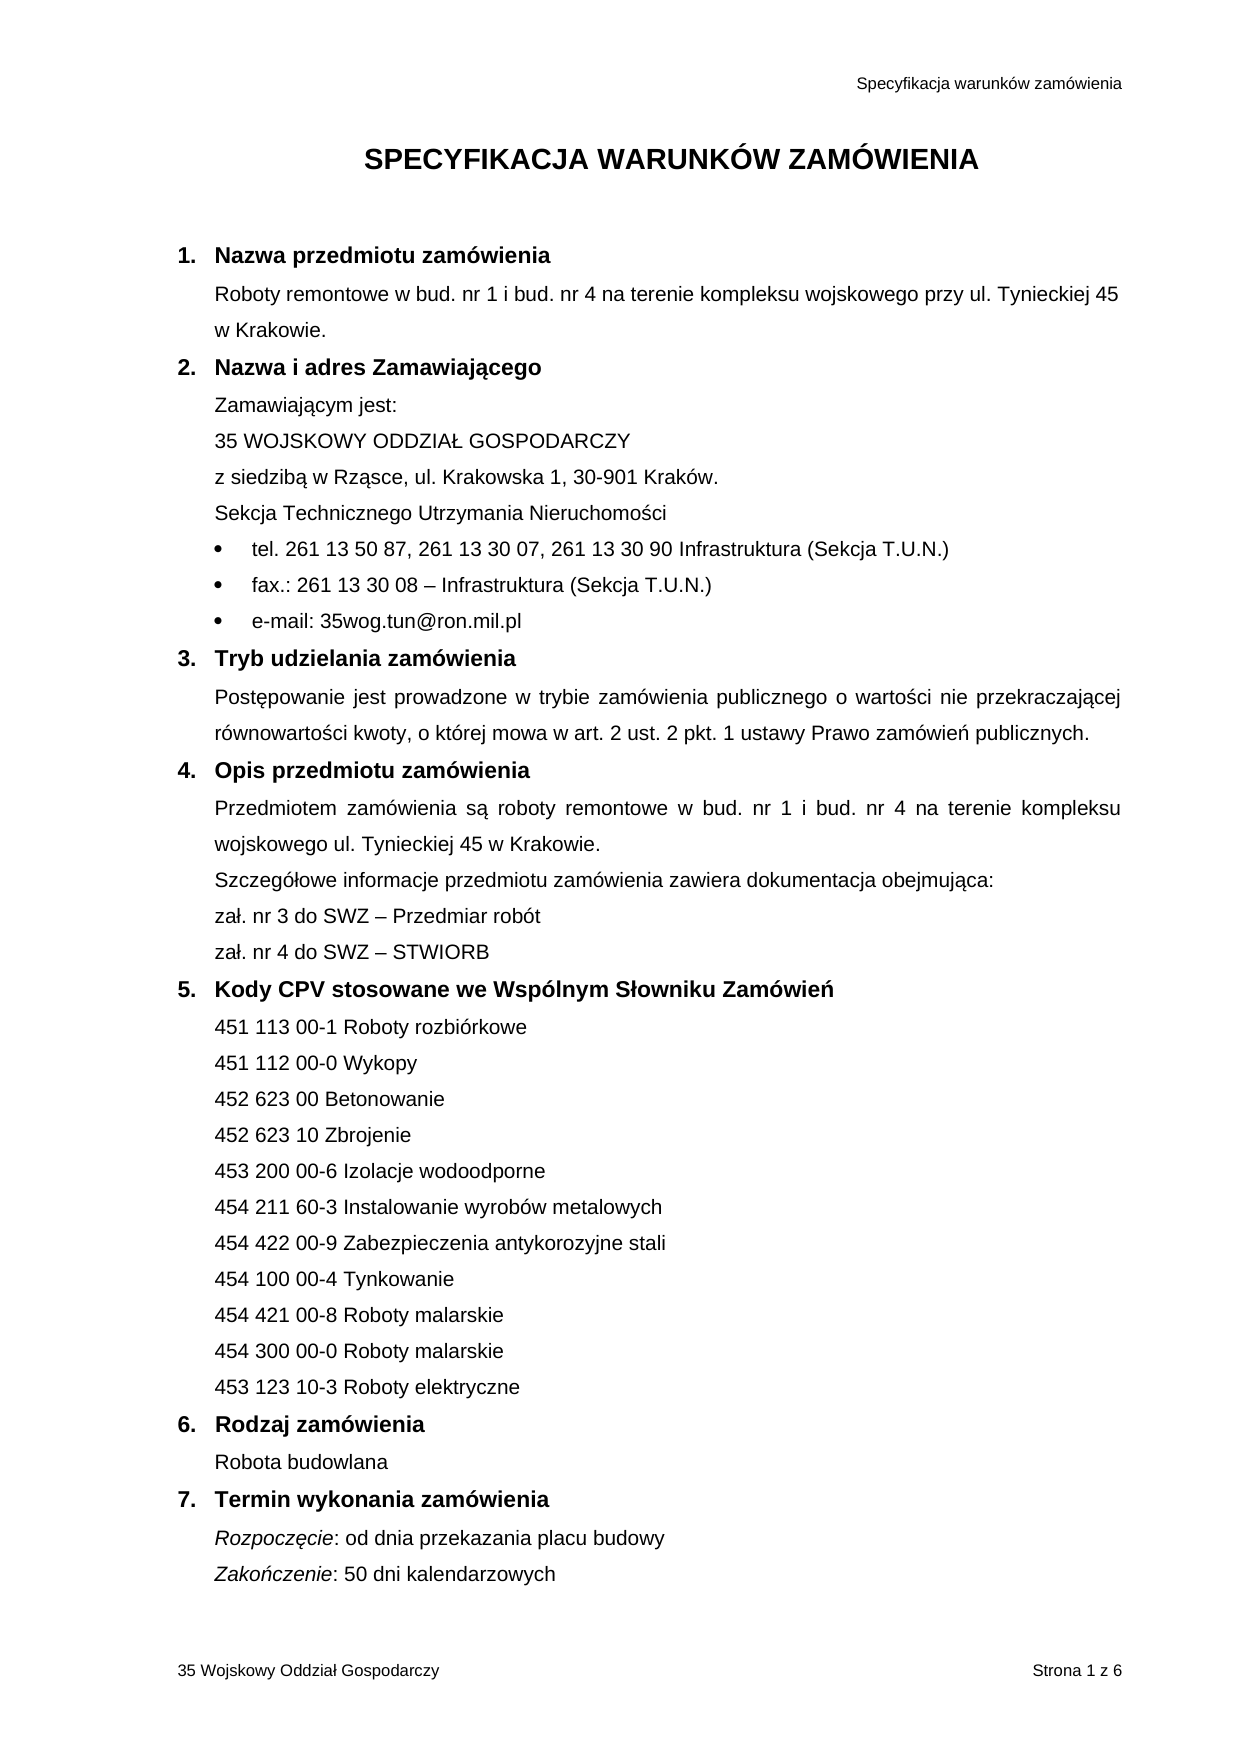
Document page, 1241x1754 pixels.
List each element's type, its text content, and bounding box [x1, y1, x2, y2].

text Roboty remontowe w bud. nr 1 i bud. nr 4 na terenie kompleksu wojskowego przy ul. Tynieckiej 45 w Krakowie. [214, 282, 1122, 342]
text 454 422 00-9 Zabezpieczenia antykorozyjne stali [214, 1231, 1122, 1255]
text z siedzibą w Rząsce, ul. Krakowska 1, 30-901 Kraków. [214, 465, 1122, 489]
list Tryb udzielania zamówienia [177, 645, 1122, 672]
text zał. nr 3 do SWZ – Przedmiar robót [214, 904, 1122, 928]
text 451 113 00-1 Roboty rozbiórkowe [214, 1015, 1122, 1039]
text SPECYFIKACJA WARUNKÓW ZAMÓWIENIA [177, 142, 1122, 175]
list Termin wykonania zamówienia [177, 1486, 1122, 1512]
text zał. nr 4 do SWZ – STWIORB [214, 940, 1122, 964]
text Szczegółowe informacje przedmiotu zamówienia zawiera dokumentacja obejmująca: [214, 868, 1122, 892]
list tel. 261 13 50 87, 261 13 30 07, 261 13 30 90 Infrastruktura (Sekcja T.U.N.) [214, 537, 1122, 561]
list Opis przedmiotu zamówienia [177, 757, 1122, 783]
text 35 WOJSKOWY ODDZIAŁ GOSPODARCZY [214, 429, 1122, 453]
list e-mail: 35wog.tun@ron.mil.pl [214, 609, 1122, 633]
text Robota budowlana [214, 1450, 1122, 1474]
text 452 623 10 Zbrojenie [214, 1123, 1122, 1147]
text 453 200 00-6 Izolacje wodoodporne [214, 1159, 1122, 1183]
text 454 300 00-0 Roboty malarskie [214, 1339, 1122, 1363]
text Zakończenie: 50 dni kalendarzowych [214, 1561, 1122, 1585]
text Postępowanie jest prowadzone w trybie zamówienia publicznego o wartości nie przekraczającej równowartości kwoty, o której mowa w art. 2 ust. 2 pkt. 1 ustawy Prawo zamówień publicznych. [214, 685, 1122, 744]
text 452 623 00 Betonowanie [214, 1087, 1122, 1111]
text 451 112 00-0 Wykopy [214, 1051, 1122, 1075]
list Nazwa przedmiotu zamówienia [177, 242, 1122, 269]
list fax.: 261 13 30 08 – Infrastruktura (Sekcja T.U.N.) [214, 573, 1122, 597]
text 454 211 60-3 Instalowanie wyrobów metalowych [214, 1195, 1122, 1219]
list Kody CPV stosowane we Wspólnym Słowniku Zamówień [177, 976, 1122, 1002]
text 453 123 10-3 Roboty elektryczne [214, 1374, 1122, 1398]
list Nazwa i adres Zamawiającego [177, 354, 1122, 380]
text Rozpoczęcie: od dnia przekazania placu budowy [214, 1525, 1122, 1549]
text 454 421 00-8 Roboty malarskie [214, 1303, 1122, 1327]
list Rodzaj zamówienia [177, 1411, 1122, 1437]
text Sekcja Technicznego Utrzymania Nieruchomości [214, 501, 1122, 525]
text Zamawiającym jest: [214, 393, 1122, 417]
text Przedmiotem zamówienia są roboty remontowe w bud. nr 1 i bud. nr 4 na terenie kompleksu wojskowego ul. Tynieckiej 45 w Krakowie. [214, 796, 1122, 856]
text 454 100 00-4 Tynkowanie [214, 1267, 1122, 1291]
